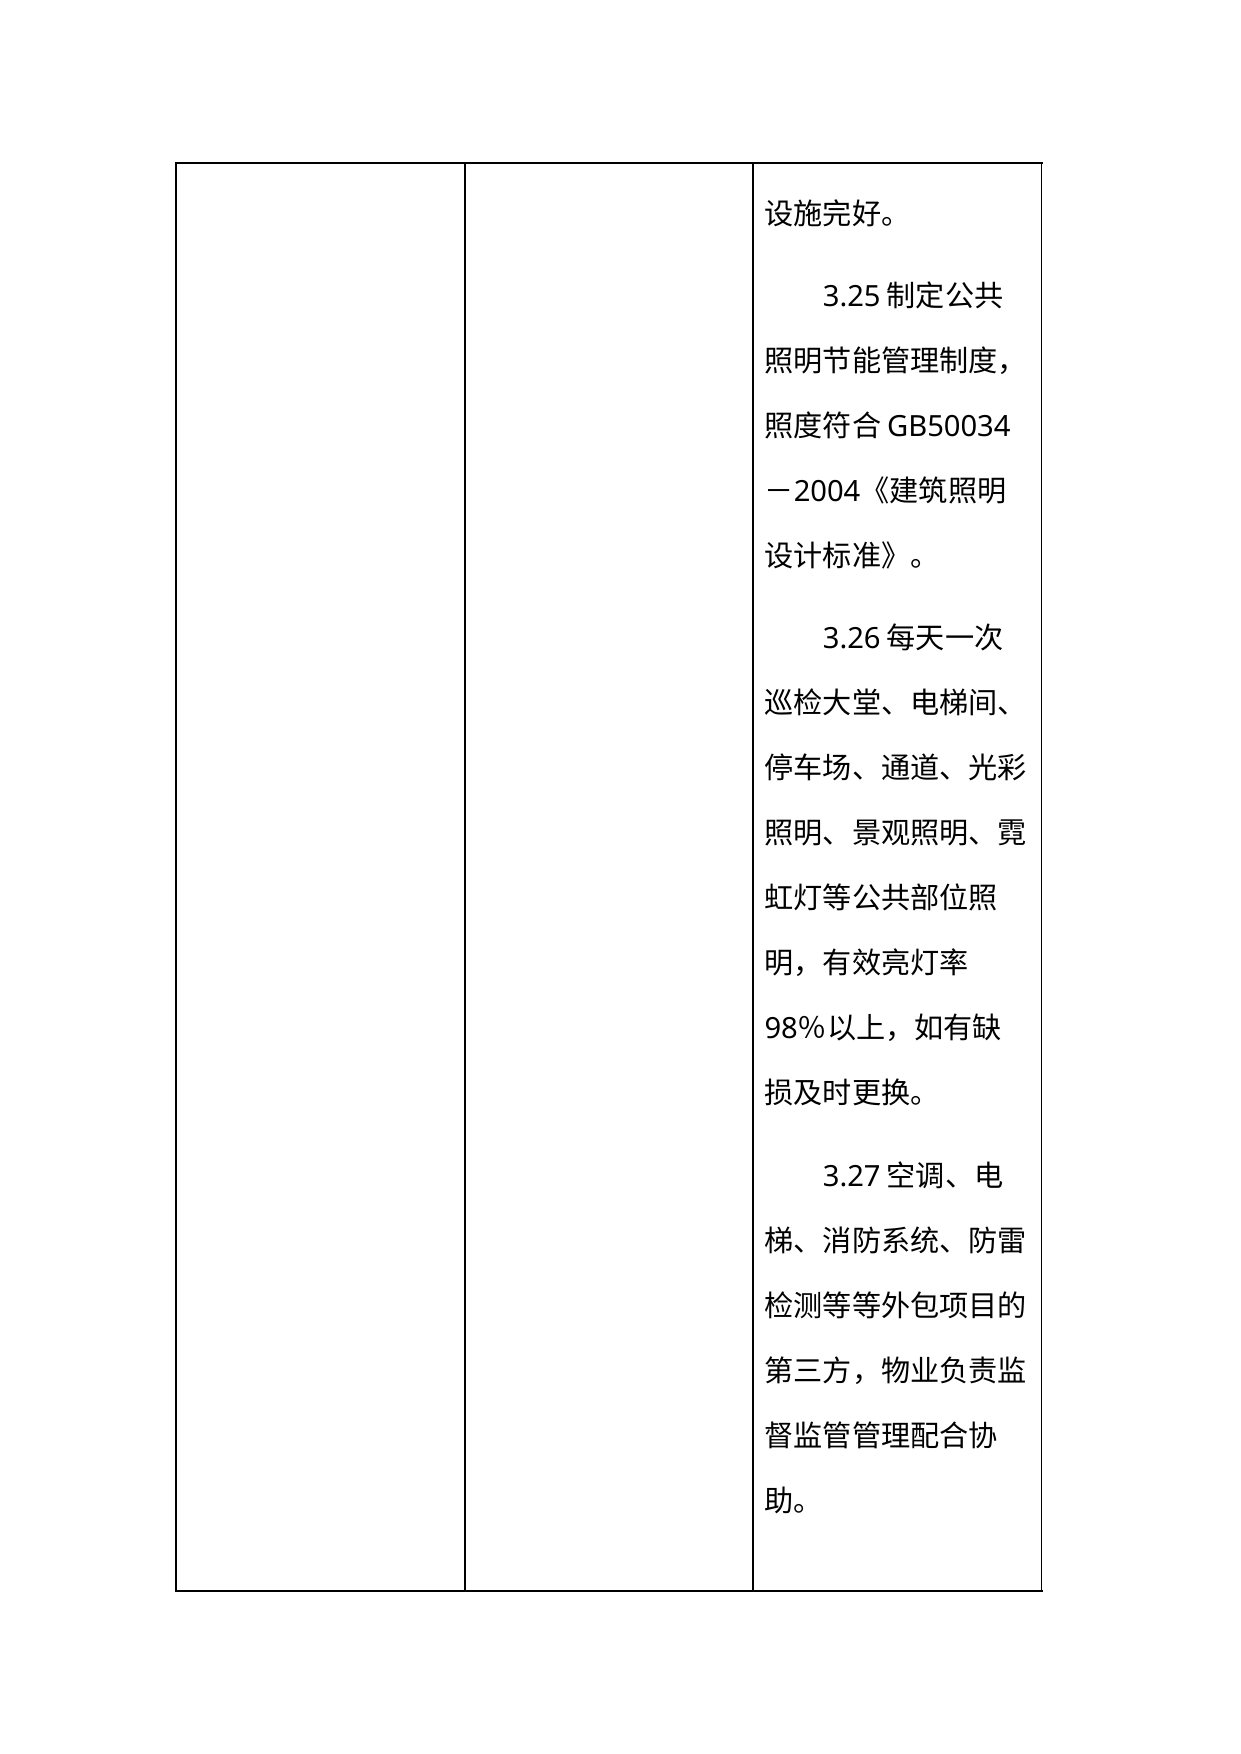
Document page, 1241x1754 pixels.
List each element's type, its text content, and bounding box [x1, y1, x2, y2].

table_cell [754, 164, 1041, 1590]
table_cell [466, 164, 752, 1590]
table_cell 1 [177, 164, 464, 1590]
